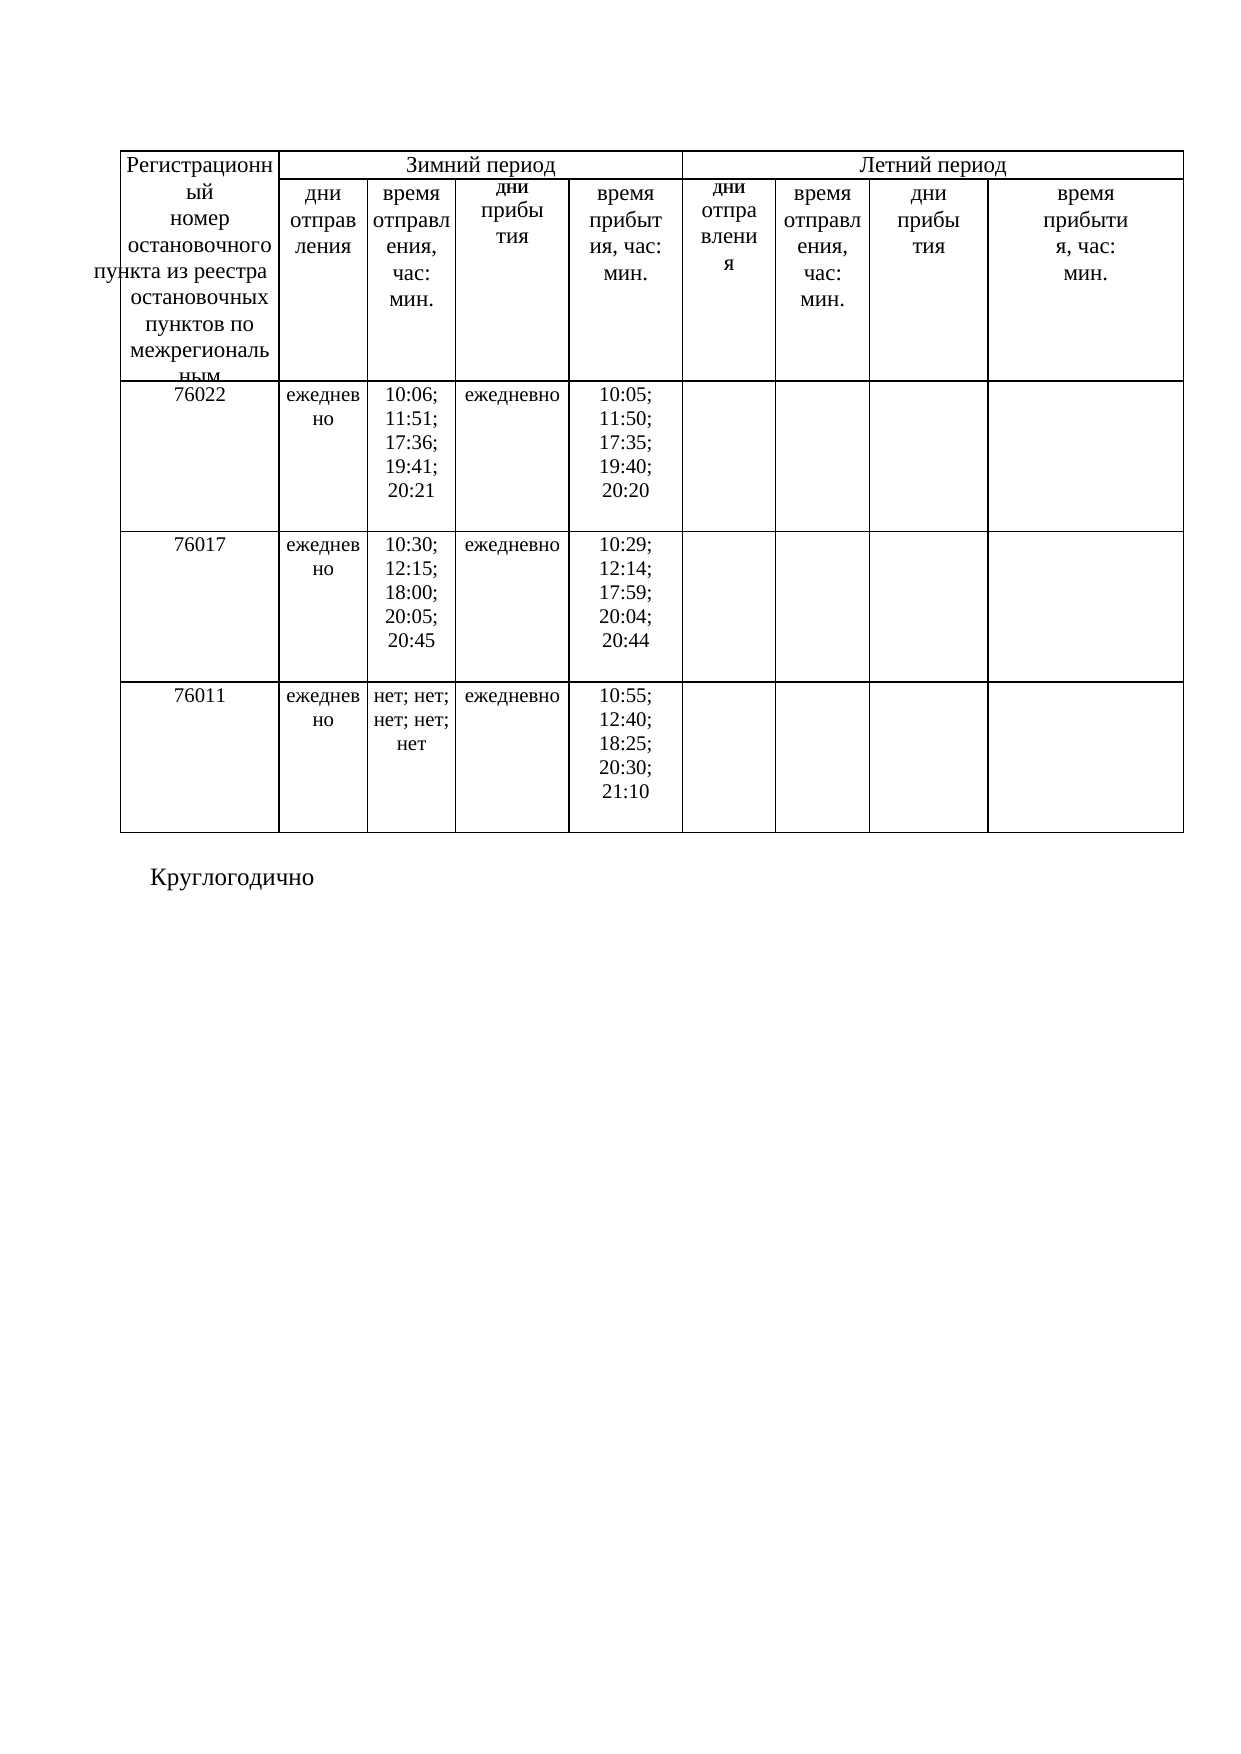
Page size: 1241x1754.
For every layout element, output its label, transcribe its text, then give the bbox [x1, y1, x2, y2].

table_cell ежедневно [280, 532, 367, 681]
table_cell [683, 382, 775, 531]
table_header Регистрационный номер остановочного пункта из реестра остановочных пунктов по межрегиональным маршрутам регулярных перевозок [121, 152, 278, 380]
table_cell [683, 683, 775, 832]
table_cell [776, 382, 869, 531]
table_cell 10:05; 11:50; 17:35; 19:40; 20:20 [570, 382, 682, 531]
table_cell ежедневно [456, 382, 568, 531]
table_cell ДНИ прибы тия [456, 180, 568, 380]
table_cell 10:06; 11:51; 17:36; 19:41; 20:21 [368, 382, 455, 531]
table_cell ДНИ отпра влени я [683, 180, 775, 380]
table_cell [870, 683, 987, 832]
table_cell [989, 382, 1183, 531]
table_cell ежедневно [456, 532, 568, 681]
table_cell время прибыт ия, час: мин. [570, 180, 682, 380]
table_cell нет; нет; нет; нет; нет [368, 683, 455, 832]
table_cell 76017 [121, 532, 278, 681]
table_cell ежедневно [456, 683, 568, 832]
table_cell дни отправ ления [280, 180, 367, 380]
table_cell [683, 532, 775, 681]
table_cell [989, 683, 1183, 832]
table_header Летний период [683, 152, 1183, 178]
table_cell [870, 532, 987, 681]
table_cell время прибыти я, час: мин. [989, 180, 1183, 380]
table_header Зимний период [280, 152, 682, 178]
table_cell [989, 532, 1183, 681]
table_cell 10:30; 12:15; 18:00; 20:05; 20:45 [368, 532, 455, 681]
table_cell 76011 [121, 683, 278, 832]
table_cell [776, 532, 869, 681]
table_cell ежедневно [280, 382, 367, 531]
table_cell 10:55; 12:40; 18:25; 20:30; 21:10 [570, 683, 682, 832]
table_cell время отправл ения, час: мин. [776, 180, 869, 380]
table_cell 10:29; 12:14; 17:59; 20:04; 20:44 [570, 532, 682, 681]
table_cell 76022 [121, 382, 278, 531]
table_cell ежедневно [280, 683, 367, 832]
text Круглогодично [150, 862, 1090, 891]
table_cell время отправл ения, час: мин. [368, 180, 455, 380]
table_cell [870, 382, 987, 531]
table_cell дни прибы тия [870, 180, 987, 380]
table_cell [776, 683, 869, 832]
